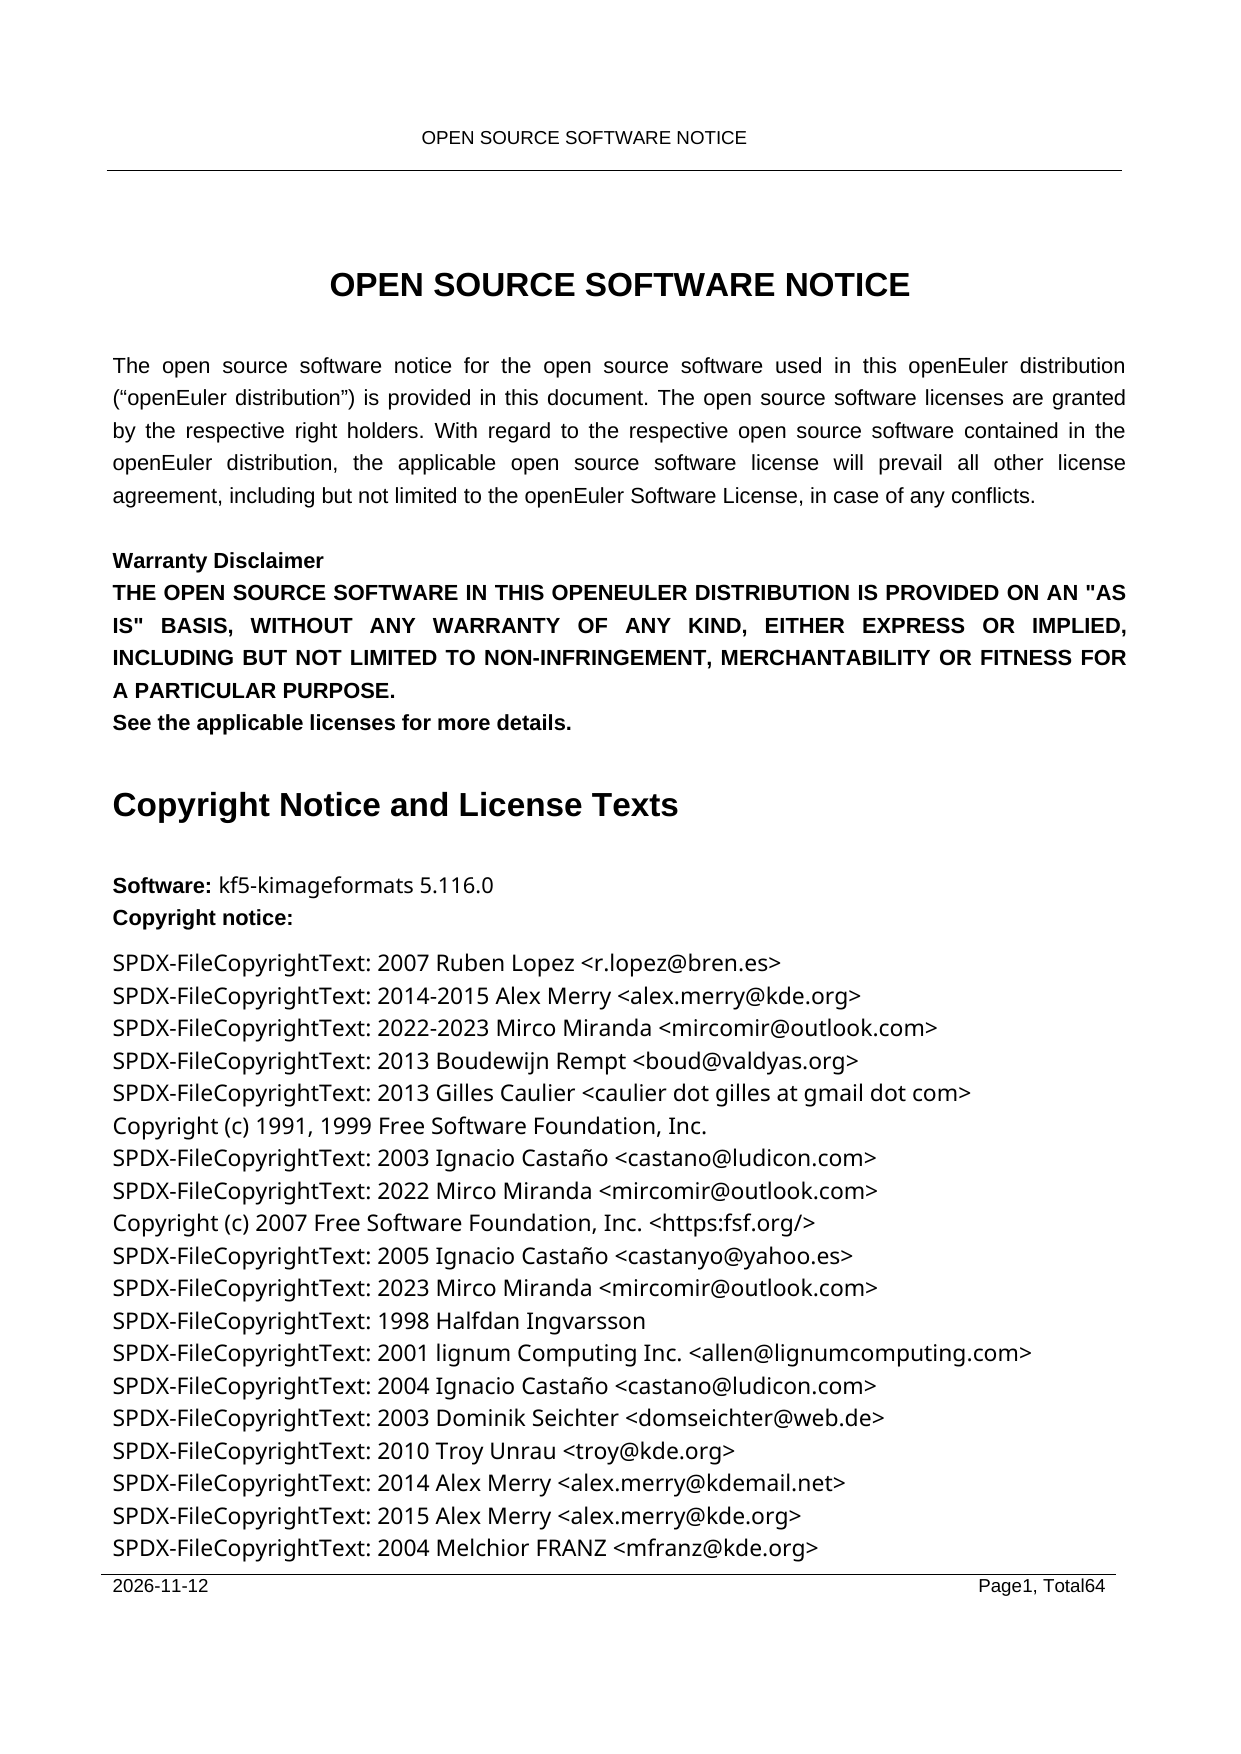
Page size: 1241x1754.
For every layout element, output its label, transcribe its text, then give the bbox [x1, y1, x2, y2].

text The open source software notice for the open source software used in this openEuler distribution (“openEuler distribution”) is provided in this document. The open source software licenses are granted by the respective right holders. With regard to the respective open source software contained in the openEuler distribution, the applicable open source software license will prevail all other license agreement, including but not limited to the openEuler Software License, in case of any conflicts. [112, 349, 1128, 511]
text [112, 947, 1128, 1564]
text Copyright Notice and License Texts [112, 771, 1128, 836]
text Warranty Disclaimer [112, 544, 1128, 576]
text THE OPEN SOURCE SOFTWARE IN THIS OPENEULER DISTRIBUTION IS PROVIDED ON AN "AS IS" BASIS, WITHOUT ANY WARRANTY OF ANY KIND, EITHER EXPRESS OR IMPLIED, INCLUDING BUT NOT LIMITED TO NON-INFRINGEMENT, MERCHANTABILITY OR FITNESS FOR A PARTICULAR PURPOSE. See the applicable licenses for more details. [112, 576, 1128, 739]
text Copyright notice: [112, 901, 1128, 934]
text OPEN SOURCE SOFTWARE NOTICE [112, 251, 1128, 316]
title Software: kf5-kimageformats 5.116.0 [112, 869, 1128, 901]
